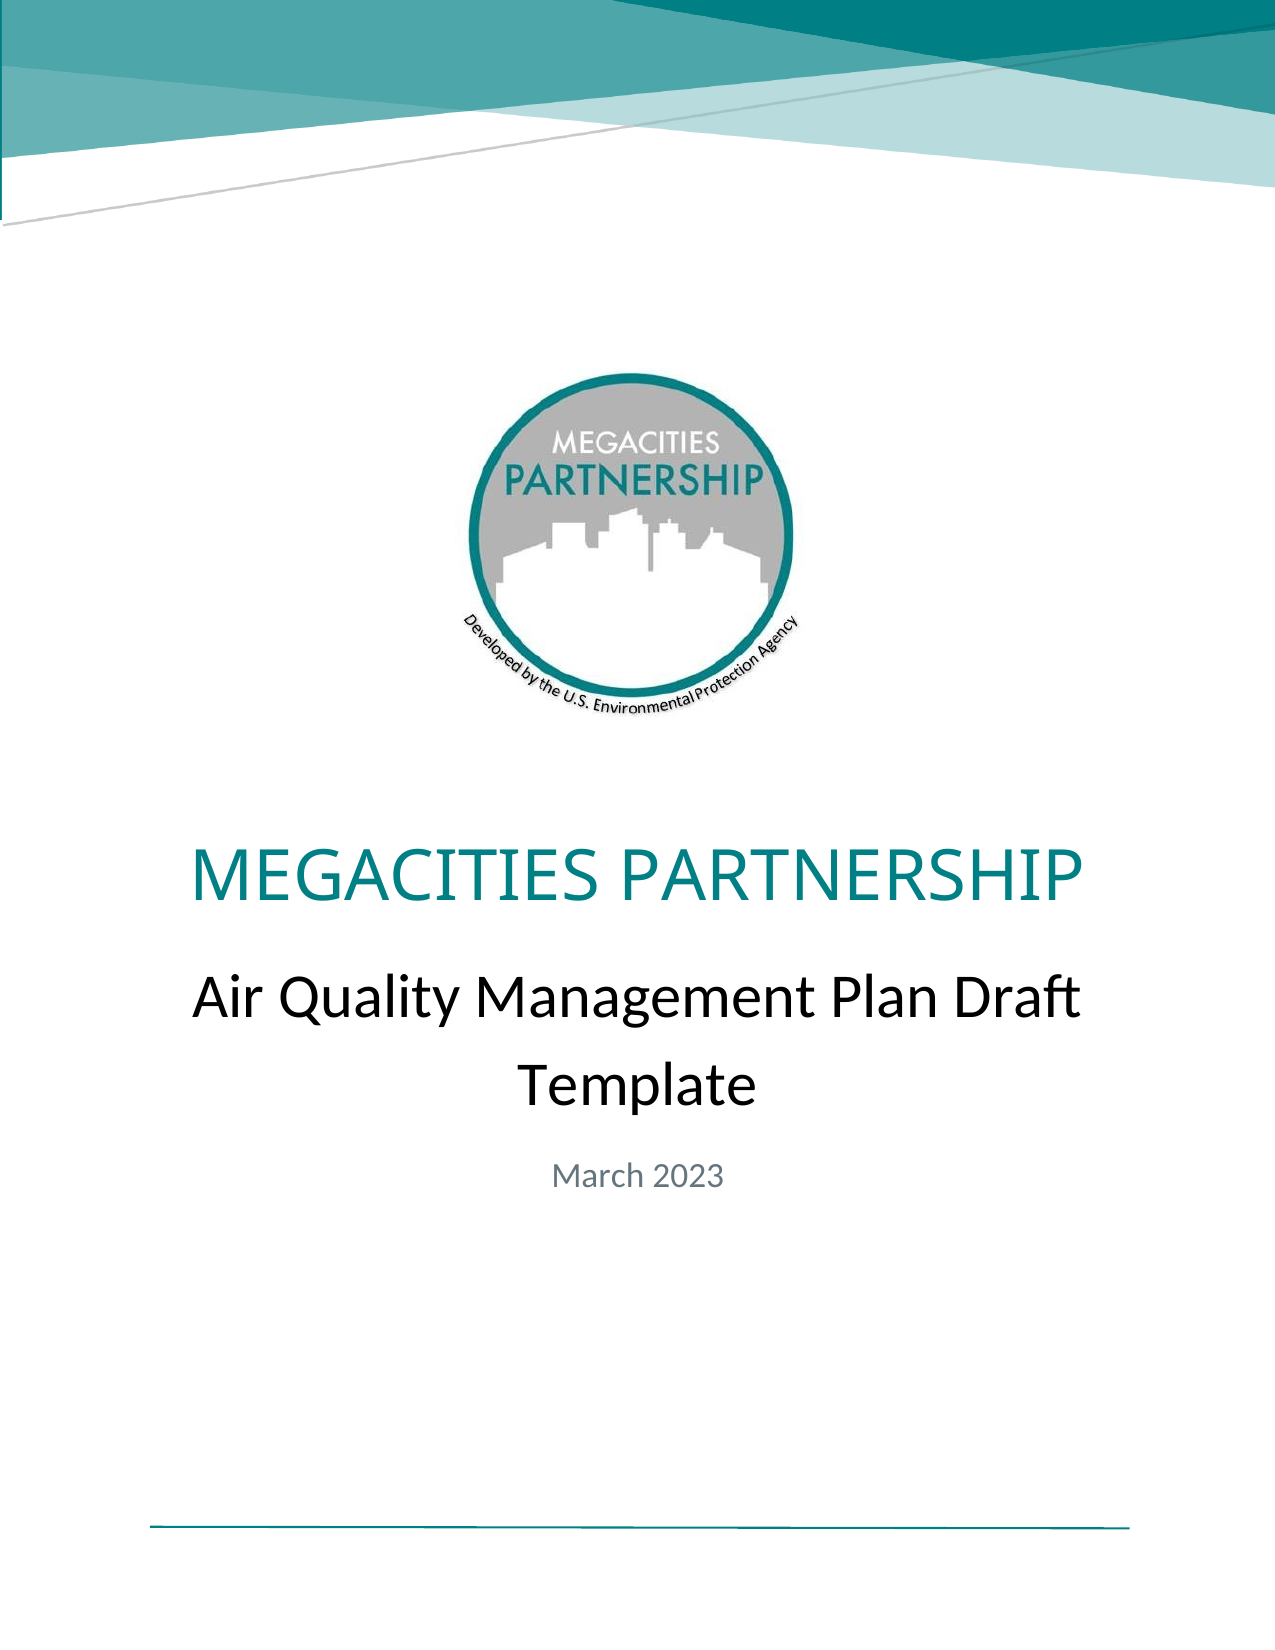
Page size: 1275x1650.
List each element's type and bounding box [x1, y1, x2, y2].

picture [1, 0, 1275, 245]
picture [424, 352, 851, 732]
